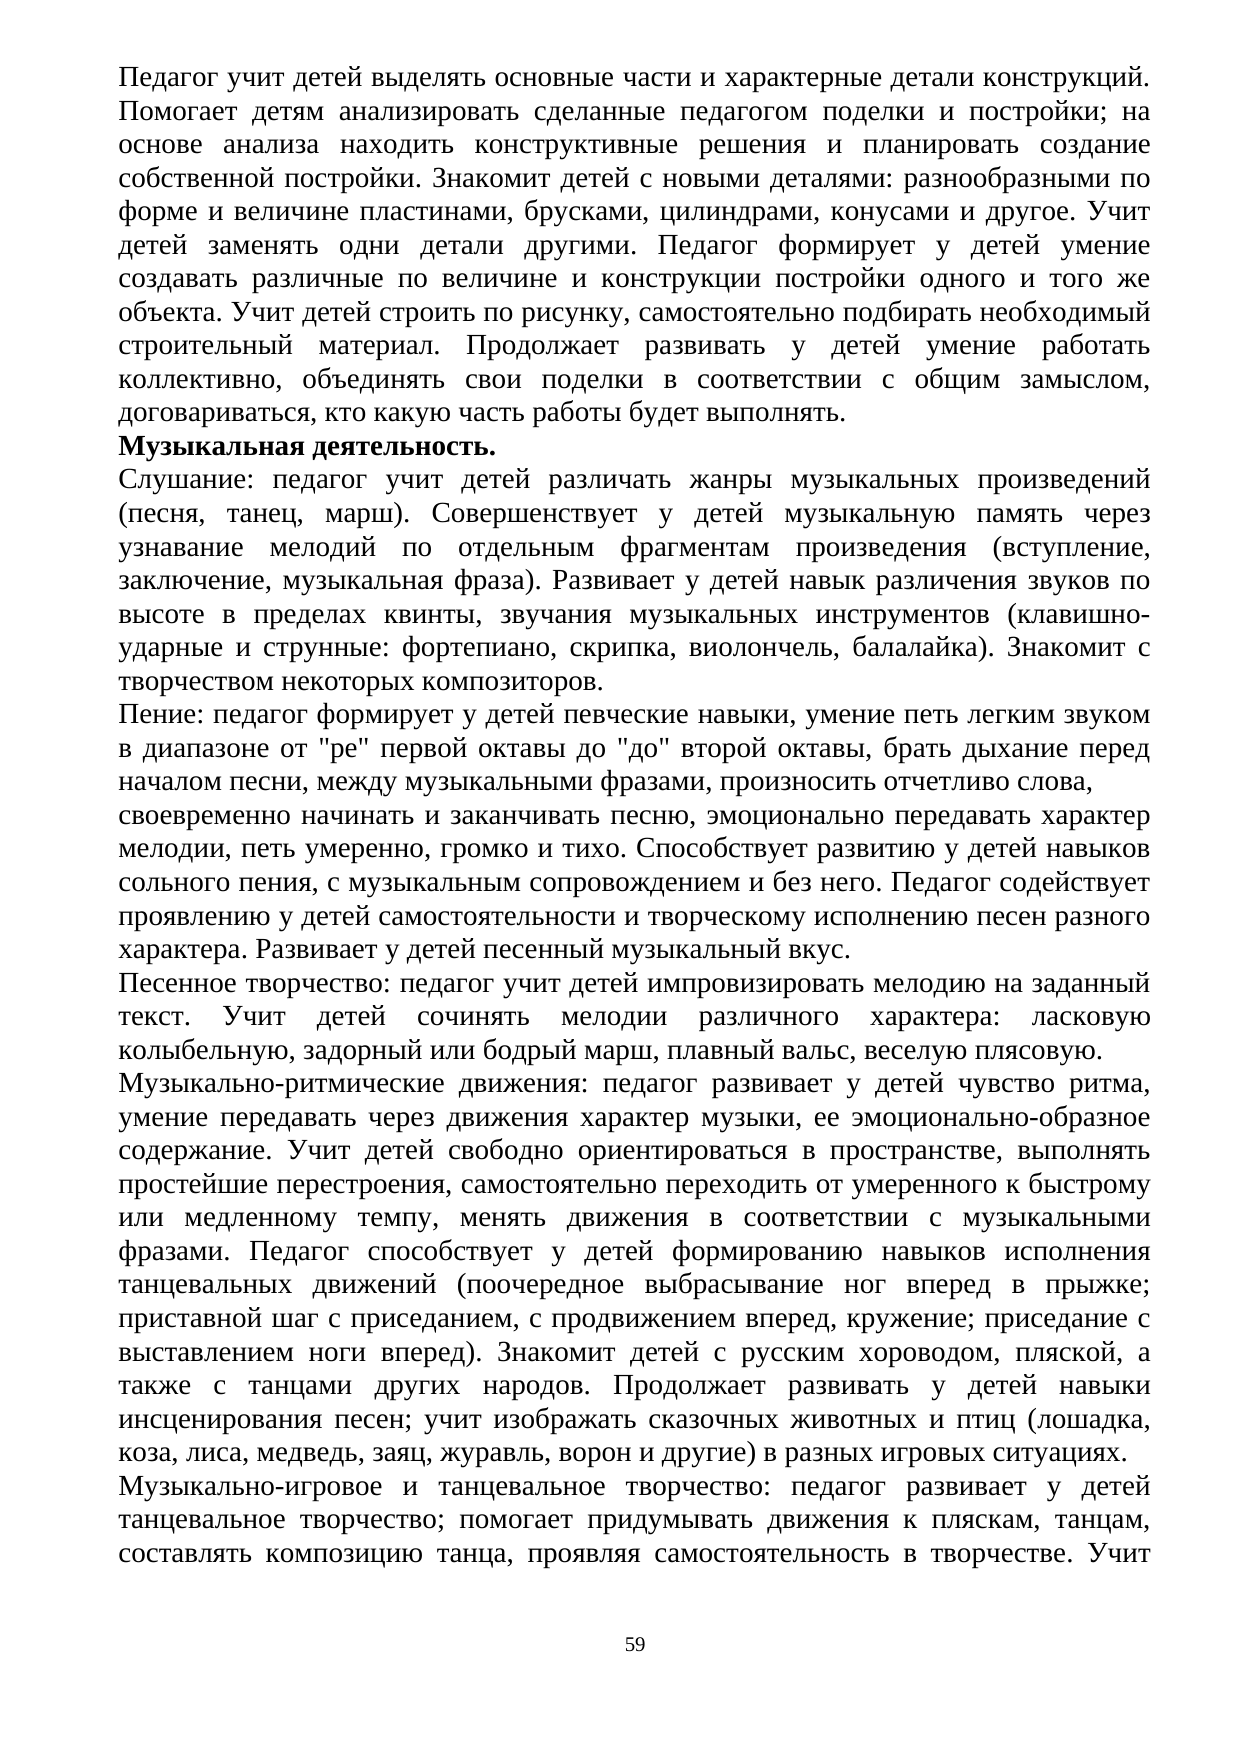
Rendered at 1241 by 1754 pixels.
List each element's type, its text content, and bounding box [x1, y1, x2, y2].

text своевременно начинать и заканчивать песню, эмоционально передавать характер мелодии, петь умеренно, громко и тихо. Способствует развитию у детей навыков сольного пения, с музыкальным сопровождением и без него. Педагог содействует проявлению у детей самостоятельности и творческому исполнению песен разного характера. Развивает у детей песенный музыкальный вкус. [118, 797, 1152, 965]
text Слушание: педагог учит детей различать жанры музыкальных произведений (песня, танец, марш). Совершенствует у детей музыкальную память через узнавание мелодий по отдельным фрагментам произведения (вступление, заключение, музыкальная фраза). Развивает у детей навык различения звуков по высоте в пределах квинты, звучания музыкальных инструментов (клавишно-ударные и струнные: фортепиано, скрипка, виолончель, балалайка). Знакомит с творчеством некоторых композиторов. [118, 462, 1152, 696]
text Музыкально-ритмические движения: педагог развивает у детей чувство ритма, умение передавать через движения характер музыки, ее эмоционально-образное содержание. Учит детей свободно ориентироваться в пространстве, выполнять простейшие перестроения, самостоятельно переходить от умеренного к быстрому или медленному темпу, менять движения в соответствии с музыкальными фразами. Педагог способствует у детей формированию навыков исполнения танцевальных движений (поочередное выбрасывание ног вперед в прыжке; приставной шаг с приседанием, с продвижением вперед, кружение; приседание с выставлением ноги вперед). Знакомит детей с русским хороводом, пляской, а также с танцами других народов. Продолжает развивать у детей навыки инсценирования песен; учит изображать сказочных животных и птиц (лошадка, коза, лиса, медведь, заяц, журавль, ворон и другие) в разных игровых ситуациях. [118, 1065, 1152, 1468]
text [118, 1468, 1152, 1568]
text Пение: педагог формирует у детей певческие навыки, умение петь легким звуком в диапазоне от "ре" первой октавы до "до" второй октавы, брать дыхание перед началом песни, между музыкальными фразами, произносить отчетливо слова, [118, 696, 1152, 797]
text Педагог учит детей выделять основные части и характерные детали конструкций. Помогает детям анализировать сделанные педагогом поделки и постройки; на основе анализа находить конструктивные решения и планировать создание собственной постройки. Знакомит детей с новыми деталями: разнообразными по форме и величине пластинами, брусками, цилиндрами, конусами и другое. Учит детей заменять одни детали другими. Педагог формирует у детей умение создавать различные по величине и конструкции постройки одного и того же объекта. Учит детей строить по рисунку, самостоятельно подбирать необходимый строительный материал. Продолжает развивать у детей умение работать коллективно, объединять свои поделки в соответствии с общим замыслом, договариваться, кто какую часть работы будет выполнять. [118, 59, 1152, 428]
text Песенное творчество: педагог учит детей импровизировать мелодию на заданный текст. Учит детей сочинять мелодии различного характера: ласковую колыбельную, задорный или бодрый марш, плавный вальс, веселую плясовую. [118, 965, 1152, 1065]
text Музыкальная деятельность. [118, 428, 1152, 462]
